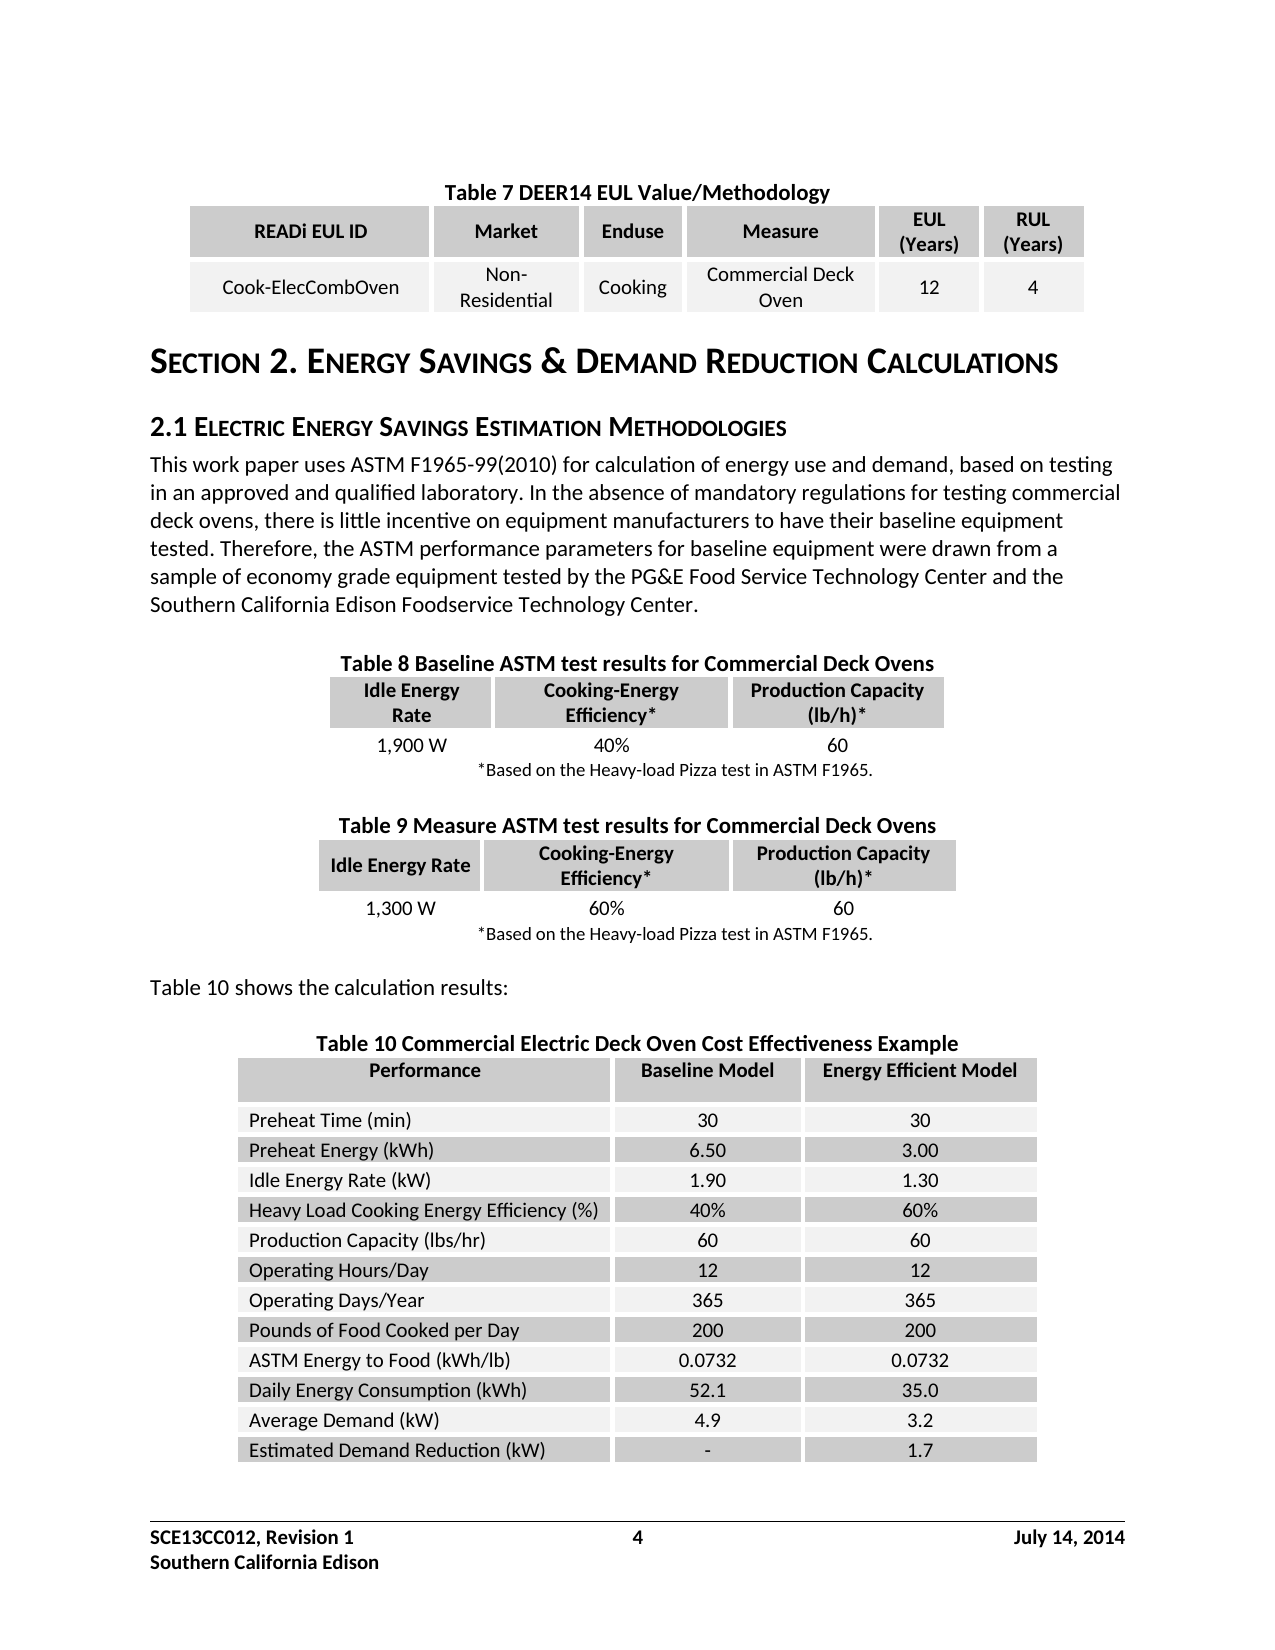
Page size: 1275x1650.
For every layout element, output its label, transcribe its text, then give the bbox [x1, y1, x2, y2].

text This work paper uses ASTM F1965-99(2010) for calculation of energy use and demand, based on testing in an approved and qualified laboratory. In the absence of mandatory regulations for testing commercial deck ovens, there is little incentive on equipment manufacturers to have their baseline equipment tested. Therefore, the ASTM performance parameters for baseline equipment were drawn from a sample of economy grade equipment tested by the PG&E Food Service Technology Center and the Southern California Edison Foodservice Technology Center. [150, 450, 1125, 618]
table_header Enduse [584, 206, 682, 257]
table_cell 6.50 [615, 1137, 801, 1162]
table_cell 35.0 [805, 1377, 1037, 1402]
table_cell Preheat Energy (kWh) [238, 1137, 610, 1162]
table_cell Commercial Deck Oven [687, 262, 875, 312]
table_header READi EUL ID [190, 206, 429, 257]
table_cell Average Demand (kW) [238, 1407, 610, 1432]
table_cell Cook-ElecCombOven [190, 262, 429, 312]
subtitle 2.1 Electric Energy Savings Estimation Methodologies [150, 408, 1125, 444]
table_cell 60% [484, 895, 729, 922]
table_cell 3.00 [805, 1137, 1037, 1162]
table_cell 4 [984, 262, 1084, 312]
table_cell ASTM Energy to Food (kWh/lb) [238, 1347, 610, 1372]
table_cell Operating Hours/Day [238, 1257, 610, 1282]
table_cell 60 [615, 1227, 801, 1252]
table_cell 3.2 [805, 1407, 1037, 1432]
text *Based on the Heavy-load Pizza test in ASTM F1965. [225, 922, 1125, 945]
table_cell 0.0732 [615, 1347, 801, 1372]
table_cell Cooking [584, 262, 682, 312]
table_cell Heavy Load Cooking Energy Efficiency (%) [238, 1197, 610, 1222]
table_cell 200 [615, 1317, 801, 1342]
table_cell 12 [615, 1257, 801, 1282]
table_cell 1,300 W [319, 895, 480, 922]
table_header Baseline Model [615, 1058, 801, 1102]
table_header Cooking-Energy Efficiency* [484, 840, 729, 891]
table_cell Preheat Time (min) [238, 1107, 610, 1132]
table_cell 40% [495, 732, 728, 758]
table_cell Non-Residential [434, 262, 579, 312]
table_header Cooking-Energy Efficiency* [495, 677, 728, 728]
table_cell 12 [805, 1257, 1037, 1282]
table_cell 60 [733, 895, 956, 922]
table_header Energy Efficient Model [805, 1058, 1037, 1102]
table_header Market [434, 206, 579, 257]
text Table 8 Baseline ASTM test results for Commercial Deck Ovens [150, 649, 1125, 677]
table_cell 52.1 [615, 1377, 801, 1402]
table_cell - [615, 1437, 801, 1462]
subtitle Section 2. Energy Savings & Demand Reduction Calculations [150, 337, 1125, 383]
table_cell 30 [615, 1107, 801, 1132]
table_header Idle Energy Rate [319, 840, 480, 891]
text *Based on the Heavy-load Pizza test in ASTM F1965. [225, 758, 1125, 781]
table_header RUL (Years) [984, 206, 1084, 257]
table_header Production Capacity (lb/h)* [733, 840, 956, 891]
table_cell 4.9 [615, 1407, 801, 1432]
table_cell Daily Energy Consumption (kWh) [238, 1377, 610, 1402]
table_header Measure [687, 206, 875, 257]
table_cell 60 [733, 732, 944, 758]
table_cell Idle Energy Rate (kW) [238, 1167, 610, 1192]
table_cell Production Capacity (lbs/hr) [238, 1227, 610, 1252]
table_cell Pounds of Food Cooked per Day [238, 1317, 610, 1342]
table_header Performance [238, 1058, 610, 1102]
table_cell 40% [615, 1197, 801, 1222]
table_cell 365 [805, 1287, 1037, 1312]
table_cell 365 [615, 1287, 801, 1312]
table_cell 60 [805, 1227, 1037, 1252]
table_cell 200 [805, 1317, 1037, 1342]
table_cell 1.30 [805, 1167, 1037, 1192]
table_cell Operating Days/Year [238, 1287, 610, 1312]
table_header Idle Energy Rate [330, 677, 491, 728]
table_cell 30 [805, 1107, 1037, 1132]
table_cell 60% [805, 1197, 1037, 1222]
table_cell 1.90 [615, 1167, 801, 1192]
text Table 10 shows the calculation results: [150, 973, 1125, 1001]
table_header Production Capacity (lb/h)* [733, 677, 944, 728]
text Table 10 Commercial Electric Deck Oven Cost Effectiveness Example [150, 1029, 1125, 1057]
text Table 7 DEER14 EUL Value/Methodology [150, 178, 1125, 206]
text Table 9 Measure ASTM test results for Commercial Deck Ovens [150, 812, 1125, 840]
table_header EUL (Years) [879, 206, 979, 257]
table_cell 12 [879, 262, 979, 312]
table_cell Estimated Demand Reduction (kW) [238, 1437, 610, 1462]
table_cell 1.7 [805, 1437, 1037, 1462]
table_cell 0.0732 [805, 1347, 1037, 1372]
table_cell 1,900 W [330, 732, 491, 758]
